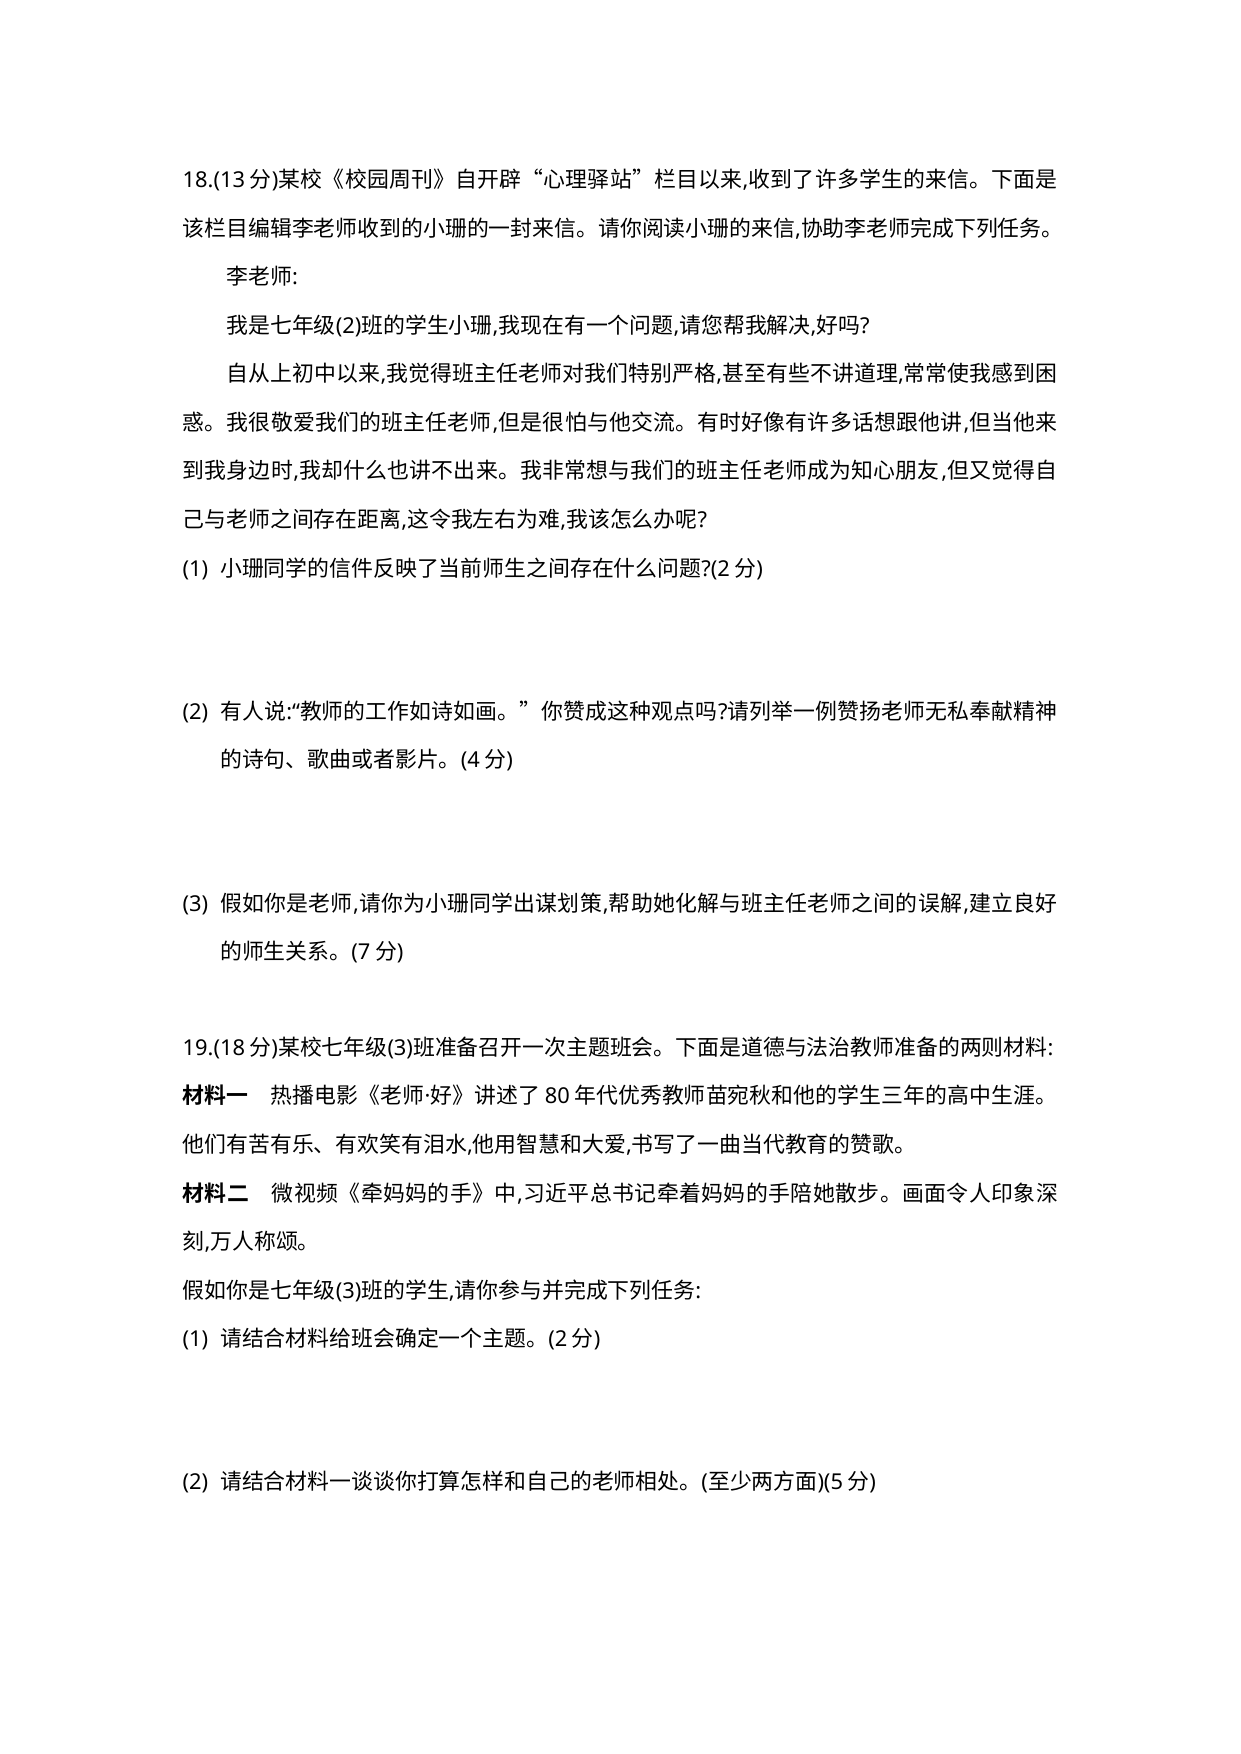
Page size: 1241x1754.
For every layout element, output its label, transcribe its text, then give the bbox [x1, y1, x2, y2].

text 自从上初中以来,我觉得班主任老师对我们特别严格,甚至有些不讲道理,常常使我感到困惑。我很敬爱我们的班主任老师,但是很怕与他交流。有时好像有许多话想跟他讲,但当他来到我身边时,我却什么也讲不出来。我非常想与我们的班主任老师成为知心朋友,但又觉得自己与老师之间存在距离,这令我左右为难,我该怎么办呢? [182, 356, 1058, 534]
text 19.(18分)某校七年级(3)班准备召开一次主题班会。下面是道德与法治教师准备的两则材料: [182, 1030, 1058, 1062]
text 材料一 热播电影《老师·好》讲述了80年代优秀教师苗宛秋和他的学生三年的高中生涯。他们有苦有乐、有欢笑有泪水,他用智慧和大爱,书写了一曲当代教育的赞歌。 [182, 1078, 1058, 1159]
text 假如你是七年级(3)班的学生,请你参与并完成下列任务: [182, 1272, 1058, 1305]
list 假如你是老师,请你为小珊同学出谋划策,帮助她化解与班主任老师之间的误解,建立良好的师生关系。(7分) [182, 885, 1058, 967]
list 请结合材料给班会确定一个主题。(2分) [182, 1321, 1058, 1353]
text 18.(13分)某校《校园周刊》自开辟“心理驿站”栏目以来,收到了许多学生的来信。下面是该栏目编辑李老师收到的小珊的一封来信。请你阅读小珊的来信,协助李老师完成下列任务。 [182, 162, 1058, 243]
list 有人说:“教师的工作如诗如画。”你赞成这种观点吗?请列举一例赞扬老师无私奉献精神的诗句、歌曲或者影片。(4分) [182, 693, 1058, 775]
text 我是七年级(2)班的学生小珊,我现在有一个问题,请您帮我解决,好吗? [182, 307, 1058, 340]
list 请结合材料一谈谈你打算怎样和自己的老师相处。(至少两方面)(5分) [182, 1464, 1058, 1496]
text 材料二 微视频《牵妈妈的手》中,习近平总书记牵着妈妈的手陪她散步。画面令人印象深刻,万人称颂。 [182, 1175, 1058, 1256]
list 小珊同学的信件反映了当前师生之间存在什么问题?(2分) [182, 550, 1058, 583]
text 李老师: [182, 259, 1058, 292]
